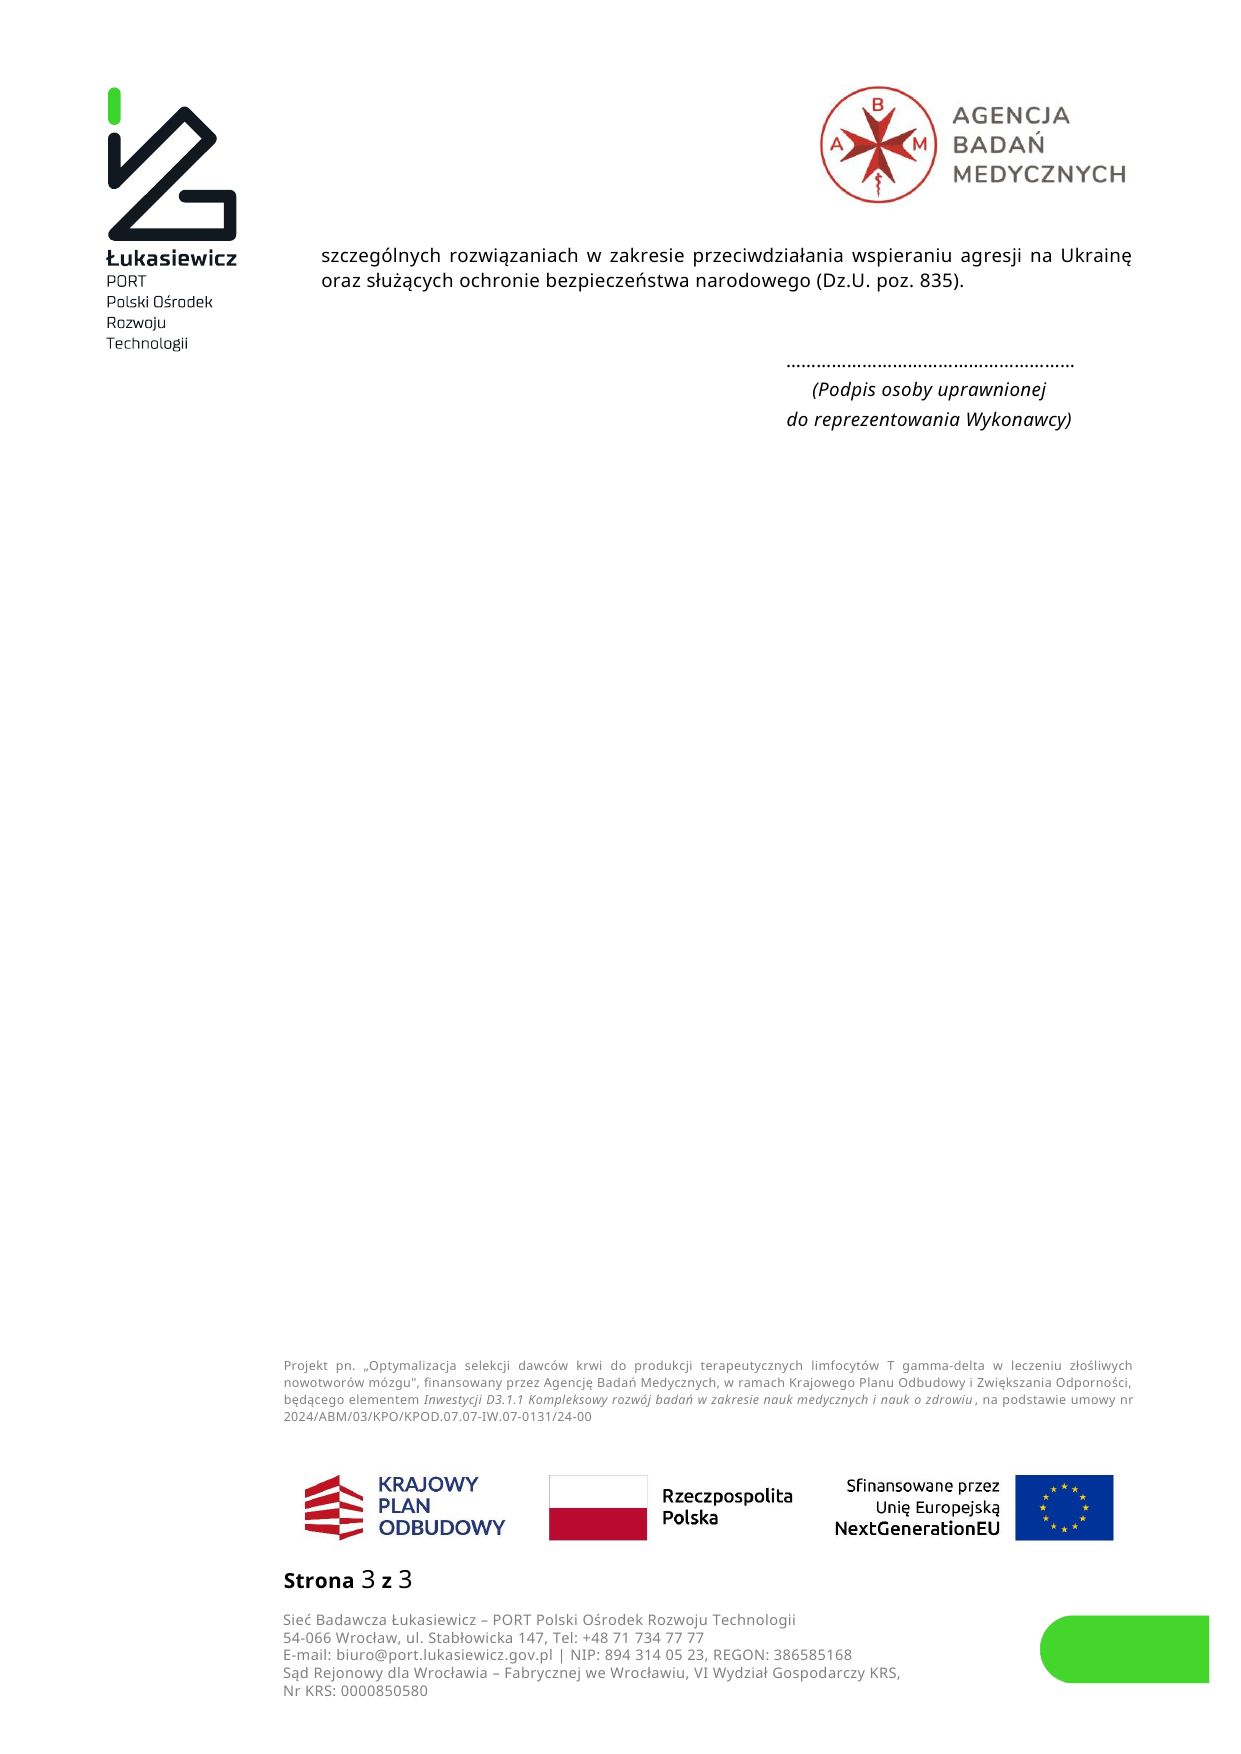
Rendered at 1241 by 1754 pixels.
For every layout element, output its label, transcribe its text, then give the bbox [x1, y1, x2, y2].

text (Podpis osoby uprawnionej [653, 373, 1134, 403]
picture [1036, 1611, 1239, 1752]
text do reprezentowania Wykonawcy) [653, 403, 1134, 432]
text ………………………………………………… [653, 344, 1134, 373]
